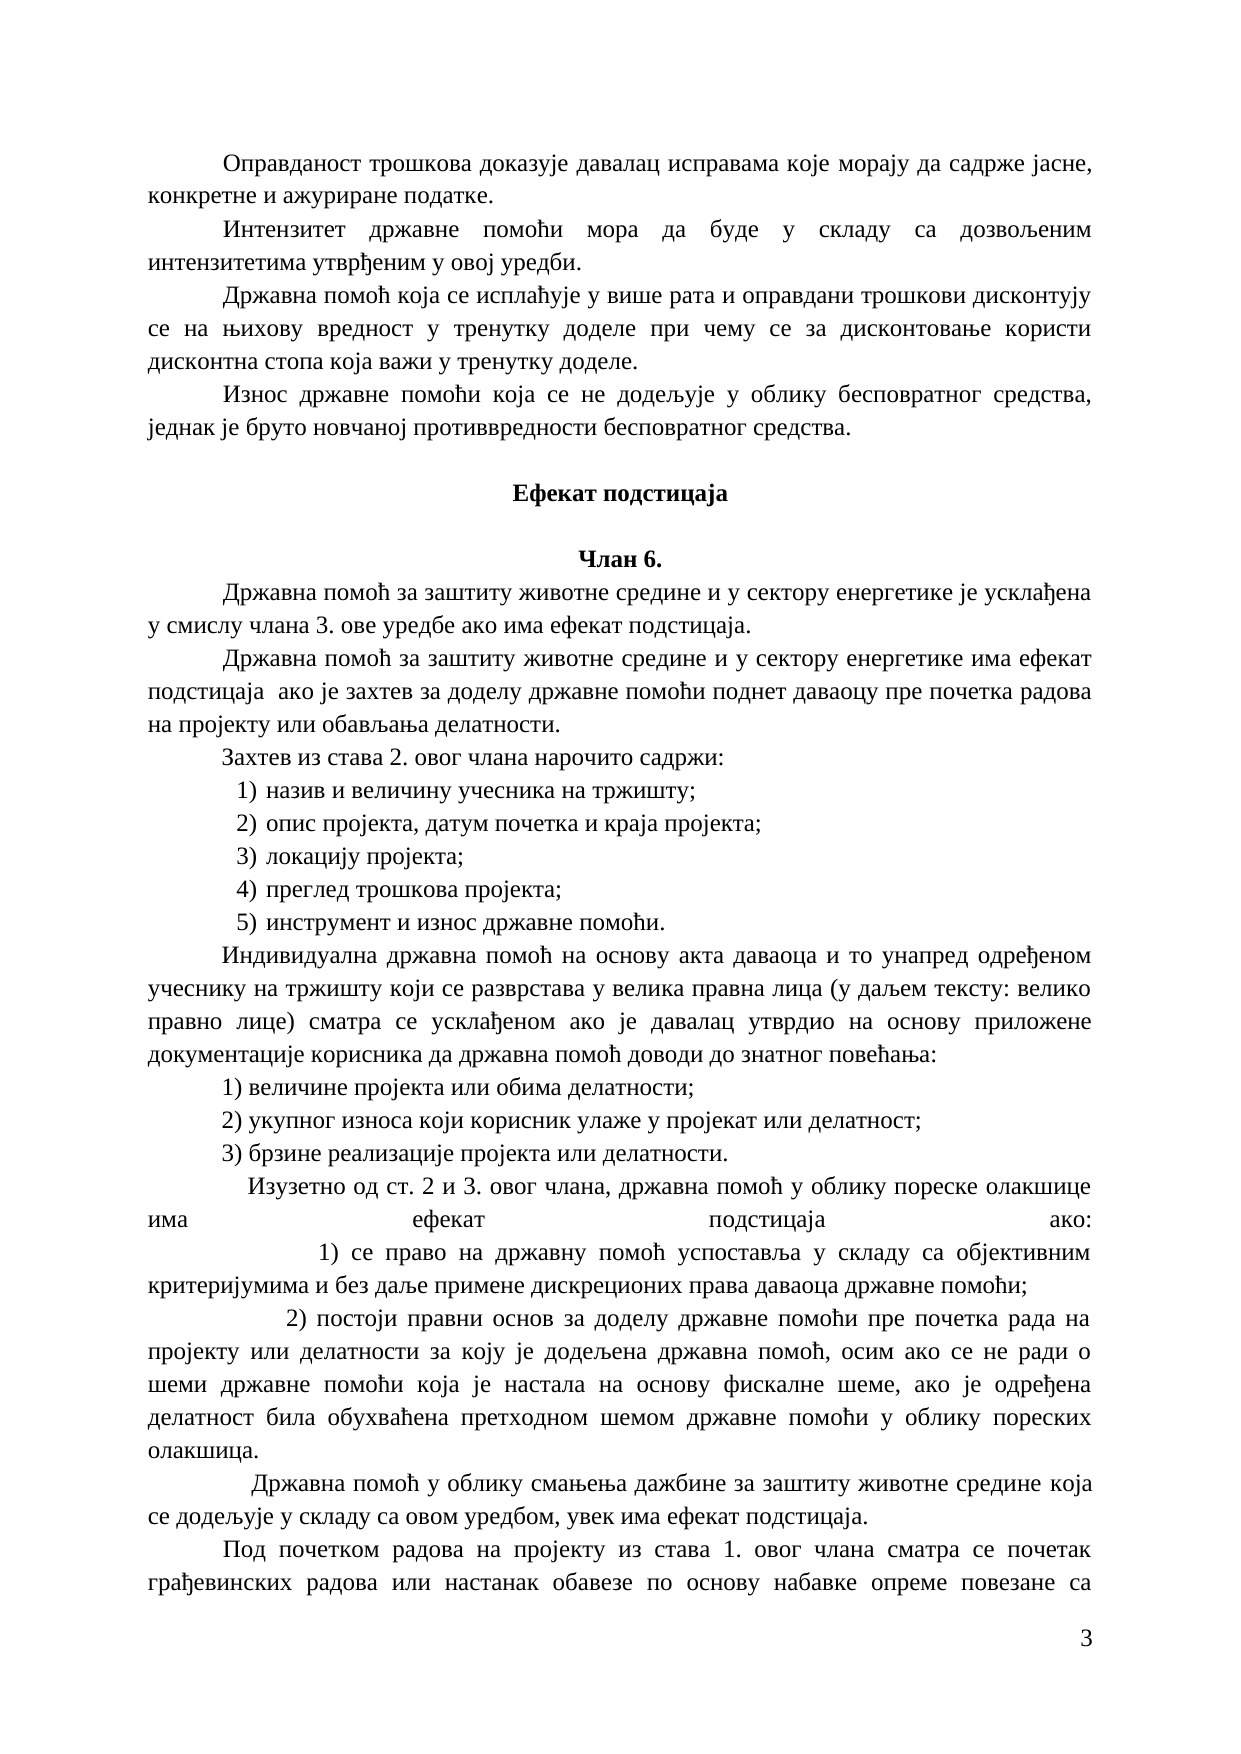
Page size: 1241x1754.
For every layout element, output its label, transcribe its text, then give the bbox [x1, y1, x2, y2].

text Оправданост трошкова доказује давалац исправама које морају да садрже јасне, конкретне и ажуриране податке. [148, 148, 1093, 209]
list назив и величину учесника на тржишту; [236, 775, 1093, 804]
list опис пројекта, датум почетка и краја пројекта; [236, 808, 1093, 837]
text Државна помоћ за заштиту животне средине и у сектору енергетике има ефекат подстицаја ако је захтев за доделу државне помоћи поднет даваоцу пре почетка радова на пројекту или обављања делатности. [148, 643, 1093, 738]
text 2) постоји правни основ за доделу државне помоћи пре почетка рада на пројекту или делатности за коју је додељена државна помоћ, осим ако се не ради о шеми државне помоћи која је настала на основу фискалне шеме, ако је одређена делатност била обухваћена претходном шемом државне помоћи у облику пореских олакшица. [148, 1303, 1093, 1464]
text 2) укупног износа који корисник улаже у пројекат или делатност; [148, 1105, 1093, 1134]
list преглед трошкова пројекта; [236, 874, 1093, 903]
list локацију пројекта; [236, 841, 1093, 870]
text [148, 1534, 1093, 1596]
text Члан 6. [148, 544, 1093, 573]
text Државна помоћ у облику смањења дажбине за заштиту животне средине која се додељује у складу са овом уредбом, увек има ефекат подстицаја. [148, 1468, 1093, 1530]
text 3) брзине реализације пројекта или делатности. [148, 1138, 1093, 1167]
text Изузетно од ст. 2 и 3. овог члана, државна помоћ у облику пореске олакшице има ефекат подстицаја ако: 1) се право на државну помоћ успоставља у складу са објективним критеријумима и без даље примене дискреционих права даваоца државне помоћи; [148, 1171, 1093, 1299]
text Ефекат подстицаја [148, 478, 1093, 507]
list инструмент и износ државне помоћи. [236, 907, 1093, 936]
text 1) величине пројекта или обима делатности; [148, 1072, 1093, 1101]
text Захтев из става 2. овог члана нарочито садржи: [148, 742, 1093, 771]
text Износ државне помоћи која се не додељује у облику бесповратног средства, једнак је бруто новчаној противвредности бесповратног средства. [148, 379, 1093, 441]
text Индивидуална државна помоћ на основу акта даваоца и то унапред одређеном учеснику на тржишту који се разврстава у велика правна лица (у даљем тексту: велико правно лице) сматра се усклађеном ако је давалац утврдио на основу приложене документације корисника да државна помоћ доводи до знатног повећања: [148, 940, 1093, 1068]
text Интензитет државне помоћи мора да буде у складу са дозвољеним интензитетима утврђеним у овој уредби. [148, 214, 1093, 275]
text Државна помоћ за заштиту животне средине и у сектору енергетике је усклађена у смислу члана 3. ове уредбе ако има ефекат подстицаја. [148, 577, 1093, 639]
text Државна помоћ која се исплаћује у више рата и оправдани трошкови дисконтују се на њихову вредност у тренутку доделе при чему се за дисконтовање користи дисконтна стопа која важи у тренутку доделе. [148, 280, 1093, 374]
